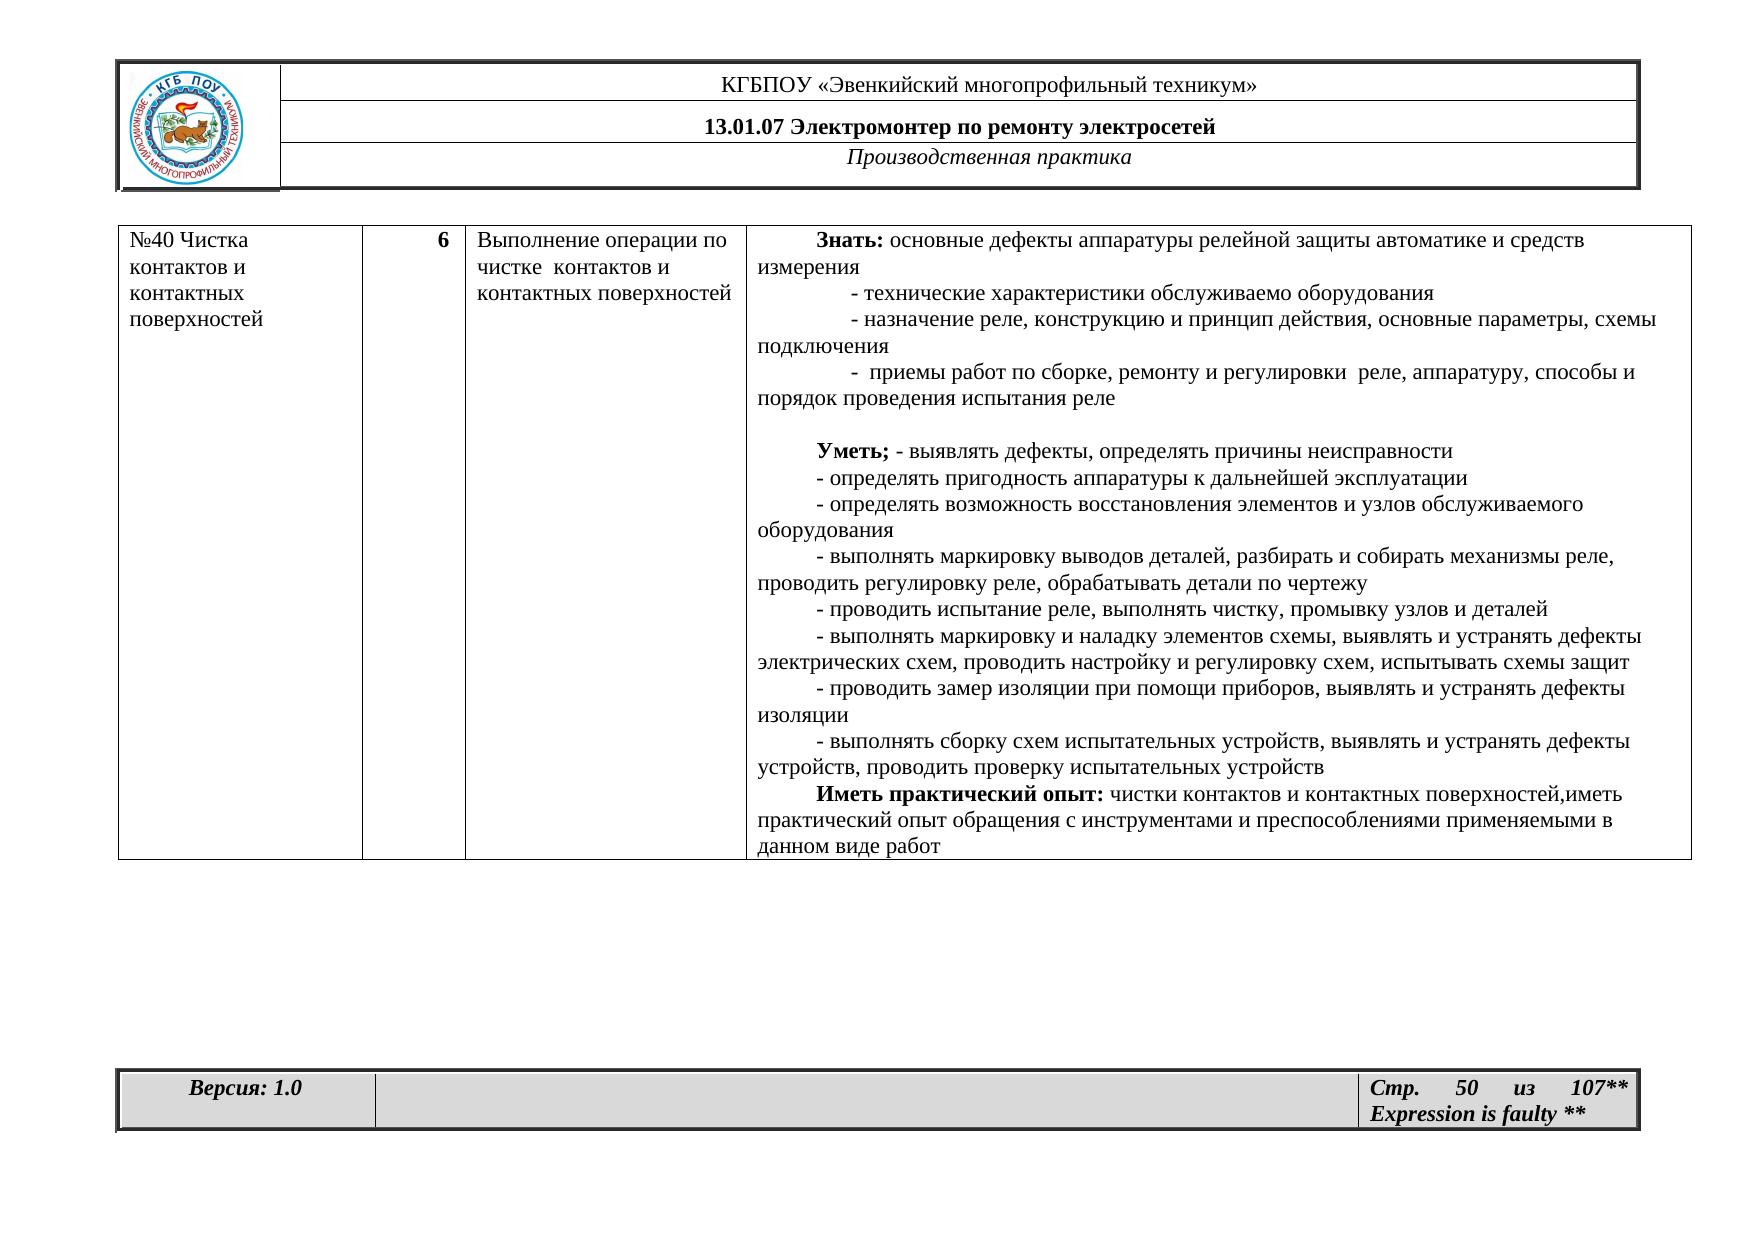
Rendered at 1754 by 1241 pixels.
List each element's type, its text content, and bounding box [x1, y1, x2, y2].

table_cell №40 Чистка контактов и контактных поверхностей [119, 226, 362, 859]
picture [129, 71, 176, 119]
table_cell Знать: основные дефекты аппаратуры релейной защиты автоматике и средств измерения - технические характеристики обслуживаемо оборудования - назначение реле, конструкцию и принцип действия, основные параметры, схемы подключения - приемы работ по сборке, ремонту и регулировки реле, аппаратуру, способы и порядок проведения испытания реле Уметь; - выявлять дефекты, определять причины неисправности - определять пригодность аппаратуры к дальнейшей эксплуатации - определять возможность восстановления элементов и узлов обслуживаемого оборудования - выполнять маркировку выводов деталей, разбирать и собирать механизмы реле, проводить регулировку реле, обрабатывать детали по чертежу - проводить испытание реле, выполнять чистку, промывку узлов и деталей - выполнять маркировку и наладку элементов схемы, выявлять и устранять дефекты электрических схем, проводить настройку и регулировку схем, испытывать схемы защит - проводить замер изоляции при помощи приборов, выявлять и устранять дефекты изоляции - выполнять сборку схем испытательных устройств, выявлять и устранять дефекты устройств, проводить проверку испытательных устройств Иметь практический опыт: чистки контактов и контактных поверхностей,иметь практический опыт обращения с инструментами и преспособлениями применяемыми в данном виде работ [747, 226, 1691, 859]
table_cell 6 [363, 226, 465, 859]
picture [129, 71, 244, 186]
table_cell Выполнение операции по чистке контактов и контактных поверхностей [466, 226, 746, 859]
